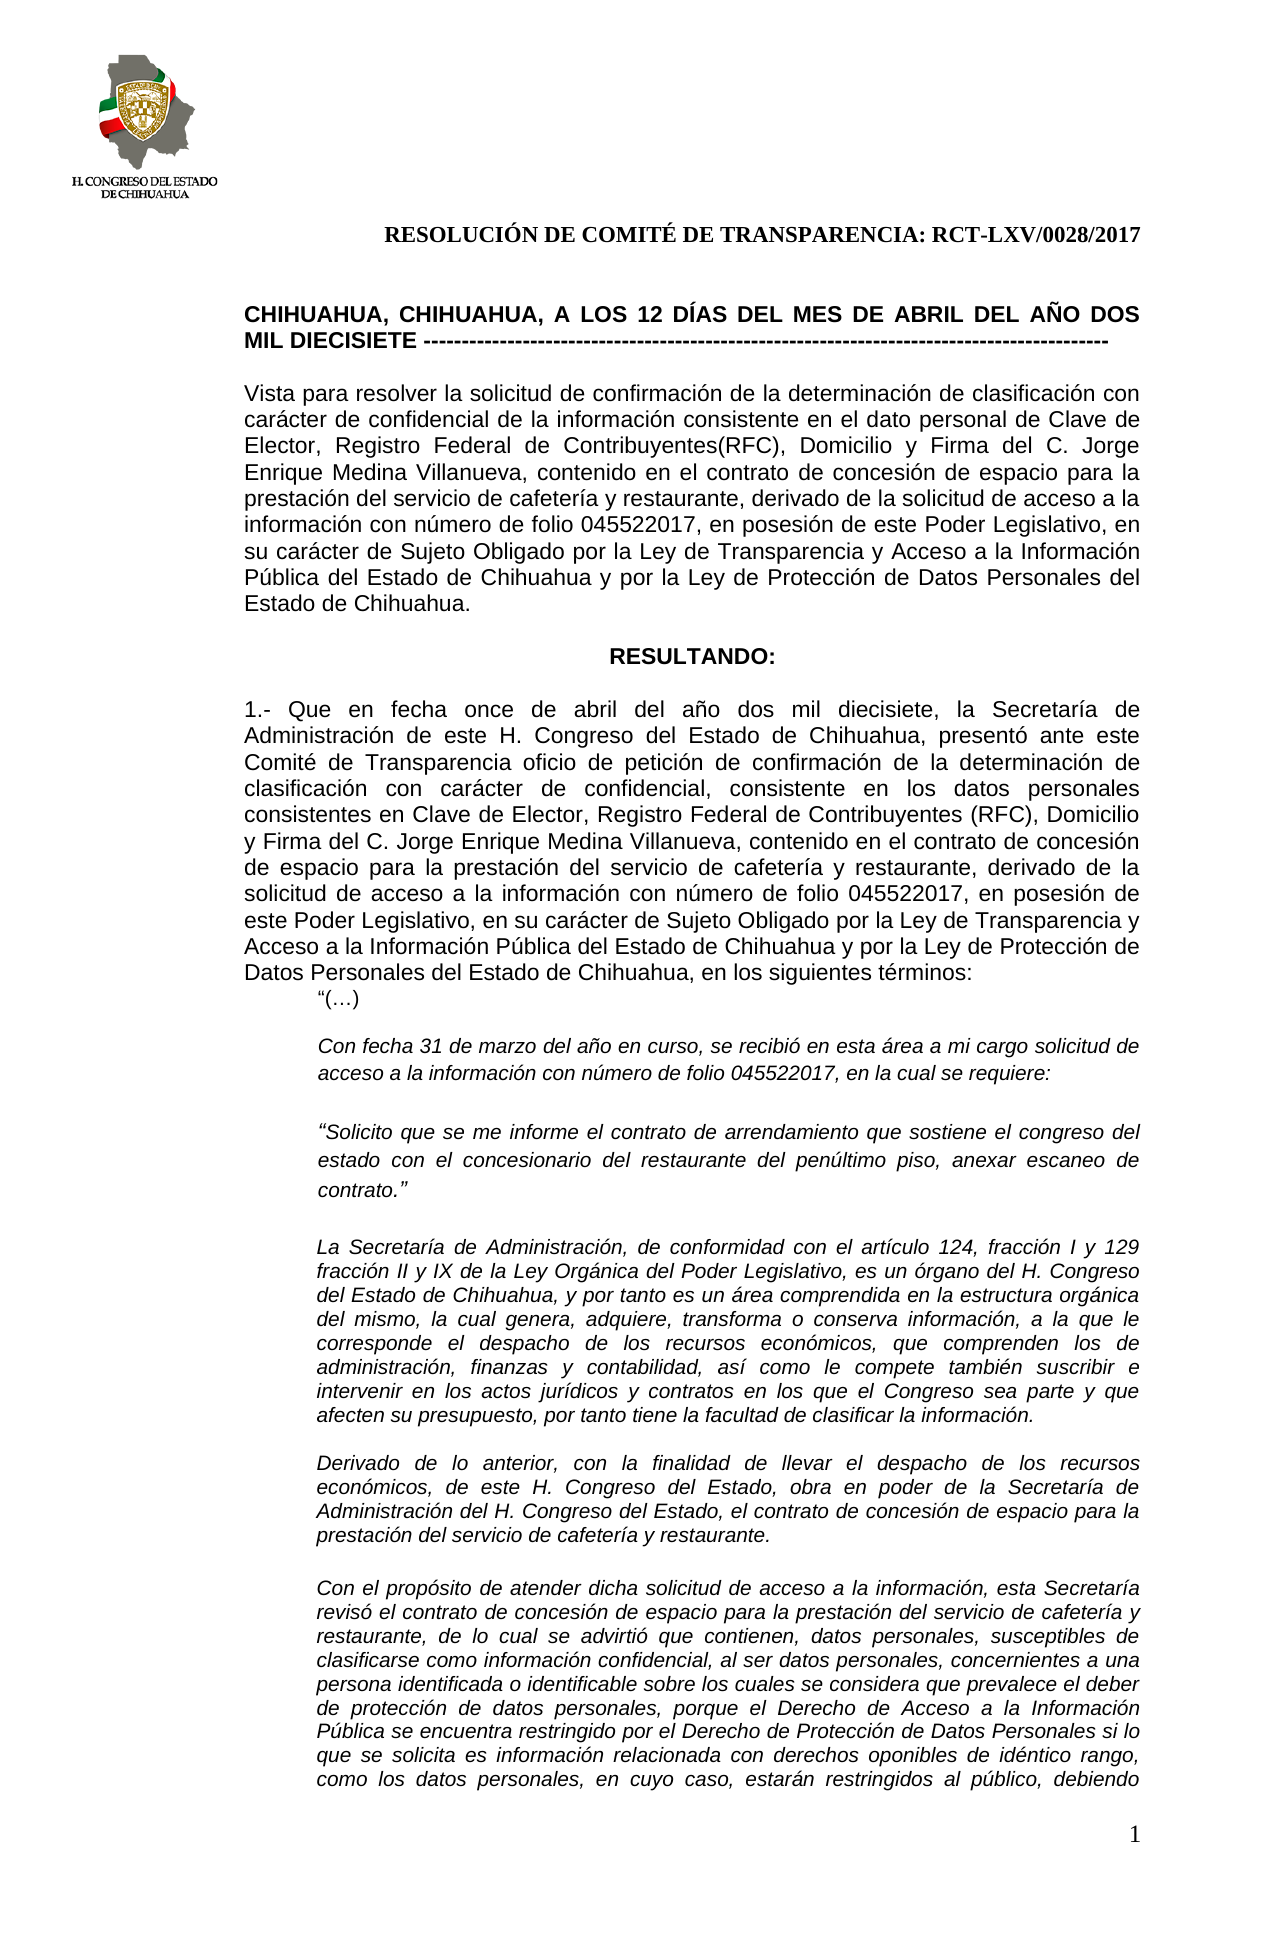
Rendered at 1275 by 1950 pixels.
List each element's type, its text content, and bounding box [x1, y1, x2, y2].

text “Solicito que se me informe el contrato de arrendamiento que sostiene el congreso del estado con el concesionario del restaurante del penúltimo piso, anexar escaneo de contrato.” [318, 1118, 1141, 1202]
text “(…) [244, 986, 1141, 1010]
text RESOLUCIÓN DE COMITÉ DE TRANSPARENCIA: RCT-LXV/0028/2017 [244, 221, 1141, 248]
text Con fecha 31 de marzo del año en curso, se recibió en esta área a mi cargo solicitud de acceso a la información con número de folio 045522017, en la cual se requiere: [318, 1034, 1141, 1085]
text 1.- Que en fecha once de abril del año dos mil diecisiete, la Secretaría de Administración de este H. Congreso del Estado de Chihuahua, presentó ante este Comité de Transparencia oficio de petición de confirmación de la determinación de clasificación con carácter de confidencial, consistente en los datos personales consistentes en Clave de Elector, Registro Federal de Contribuyentes (RFC), Domicilio y Firma del C. Jorge Enrique Medina Villanueva, contenido en el contrato de concesión de espacio para la prestación del servicio de cafetería y restaurante, derivado de la solicitud de acceso a la información con número de folio 045522017, en posesión de este Poder Legislativo, en su carácter de Sujeto Obligado por la Ley de Transparencia y Acceso a la Información Pública del Estado de Chihuahua y por la Ley de Protección de Datos Personales del Estado de Chihuahua, en los siguientes términos: [244, 696, 1141, 986]
picture [68, 45, 222, 205]
text RESULTANDO: [244, 643, 1141, 669]
text Derivado de lo anterior, con la finalidad de llevar el despacho de los recursos económicos, de este H. Congreso del Estado, obra en poder de la Secretaría de Administración del H. Congreso del Estado, el contrato de concesión de espacio para la prestación del servicio de cafetería y restaurante. [316, 1451, 1141, 1546]
text CHIHUAHUA, CHIHUAHUA, A LOS 12 DÍAS DEL MES DE ABRIL DEL AÑO DOS MIL DIECISIETE ------------------------------------------------------------------------------------------ [244, 301, 1141, 353]
text Vista para resolver la solicitud de confirmación de la determinación de clasificación con carácter de confidencial de la información consistente en el dato personal de Clave de Elector, Registro Federal de Contribuyentes(RFC), Domicilio y Firma del C. Jorge Enrique Medina Villanueva, contenido en el contrato de concesión de espacio para la prestación del servicio de cafetería y restaurante, derivado de la solicitud de acceso a la información con número de folio 045522017, en posesión de este Poder Legislativo, en su carácter de Sujeto Obligado por la Ley de Transparencia y Acceso a la Información Pública del Estado de Chihuahua y por la Ley de Protección de Datos Personales del Estado de Chihuahua. [244, 379, 1141, 617]
text La Secretaría de Administración, de conformidad con el artículo 124, fracción I y 129 fracción II y IX de la Ley Orgánica del Poder Legislativo, es un órgano del H. Congreso del Estado de Chihuahua, y por tanto es un área comprendida en la estructura orgánica del mismo, la cual genera, adquiere, transforma o conserva información, a la que le corresponde el despacho de los recursos económicos, que comprenden los de administración, finanzas y contabilidad, así como le compete también suscribir e intervenir en los actos jurídicos y contratos en los que el Congreso sea parte y que afecten su presupuesto, por tanto tiene la facultad de clasificar la información. [316, 1235, 1141, 1427]
